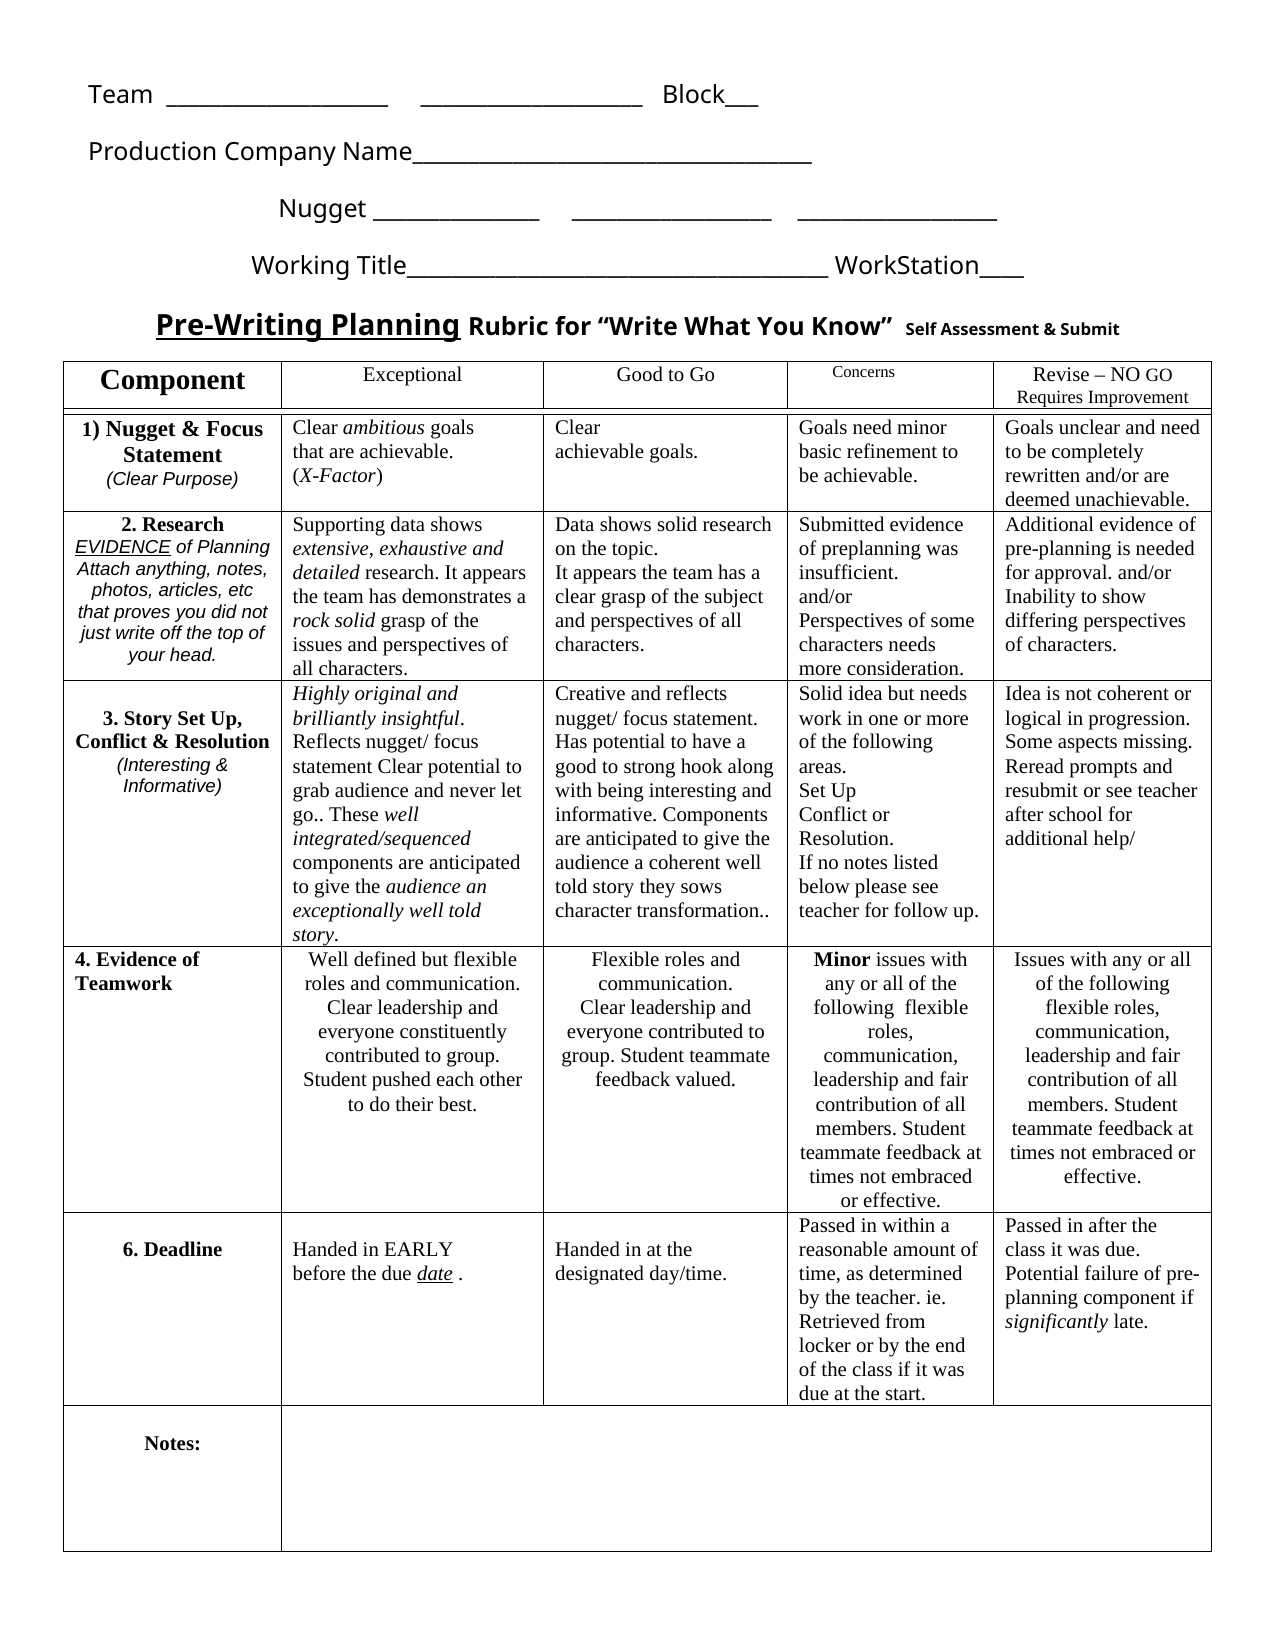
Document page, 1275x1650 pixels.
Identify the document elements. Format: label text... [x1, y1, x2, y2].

table_header Exceptional [282, 362, 543, 408]
text Team ____________________ ____________________ Block___ [75, 77, 1200, 111]
text Pre-Writing Planning Rubric for “Write What You Know” Self Assessment & Submit [75, 304, 1200, 344]
table_cell Well defined but flexible roles and communication. Clear leadership and everyone constituently contributed to group. Student pushed each other to do their best. [282, 947, 543, 1212]
table_header Revise – NO GO Requires Improvement [994, 362, 1211, 408]
table_cell Flexible roles and communication. Clear leadership and everyone contributed to group. Student teammate feedback valued. [544, 947, 787, 1212]
table_cell Handed in EARLY before the due date . [282, 1213, 543, 1405]
table_cell Notes: [64, 1406, 281, 1551]
table_cell Creative and reflects nugget/ focus statement. Has potential to have a good to strong hook along with being interesting and informative. Components are anticipated to give the audience a coherent well told story they sows character transformation.. [544, 681, 787, 946]
table_cell Issues with any or all of the following flexible roles, communication, leadership and fair contribution of all members. Student teammate feedback at times not embraced or effective. [994, 947, 1211, 1212]
table_cell Clear achievable goals. [544, 415, 787, 511]
text Working Title______________________________________ WorkStation____ [75, 247, 1200, 282]
table_cell 2. Research EVIDENCE of Planning Attach anything, notes, photos, articles, etc that proves you did not just write off the top of your head. [64, 512, 281, 680]
table_cell Data shows solid research on the topic. It appears the team has a clear grasp of the subject and perspectives of all characters. [544, 512, 787, 680]
text Nugget _______________ __________________ __________________ [75, 191, 1200, 225]
table_cell 3. Story Set Up, Conflict & Resolution (Interesting & Informative) [64, 681, 281, 946]
table_header Good to Go [544, 362, 787, 408]
table_cell Goals need minor basic refinement to be achievable. [788, 415, 993, 511]
table_cell Additional evidence of pre-planning is needed for approval. and/or Inability to show differing perspectives of characters. [994, 512, 1211, 680]
table_cell Supporting data shows extensive, exhaustive and detailed research. It appears the team has demonstrates a rock solid grasp of the issues and perspectives of all characters. [282, 512, 543, 680]
table_cell Minor issues with any or all of the following flexible roles, communication, leadership and fair contribution of all members. Student teammate feedback at times not embraced or effective. [788, 947, 993, 1212]
table_header Component [64, 362, 281, 408]
table_cell Highly original and brilliantly insightful. Reflects nugget/ focus statement Clear potential to grab audience and never let go.. These well integrated/sequenced components are anticipated to give the audience an exceptionally well told story. [282, 681, 543, 946]
text Production Company Name____________________________________ [75, 134, 1200, 168]
table_cell Handed in at the designated day/time. [544, 1213, 787, 1405]
table_cell Solid idea but needs work in one or more of the following areas. Set Up Conflict or Resolution. If no notes listed below please see teacher for follow up. [788, 681, 993, 946]
table_cell Idea is not coherent or logical in progression. Some aspects missing. Reread prompts and resubmit or see teacher after school for additional help/ [994, 681, 1211, 946]
table_cell 1) Nugget & Focus Statement (Clear Purpose) [64, 415, 281, 511]
table_cell Passed in within a reasonable amount of time, as determined by the teacher. ie. Retrieved from locker or by the end of the class if it was due at the start. [788, 1213, 993, 1405]
table_cell [282, 1406, 1211, 1551]
table_cell Passed in after the class it was due. Potential failure of pre-planning component if significantly late. [994, 1213, 1211, 1405]
table_cell 6. Deadline [64, 1213, 281, 1405]
table_cell 4. Evidence of Teamwork [64, 947, 281, 1212]
table_cell Goals unclear and need to be completely rewritten and/or are deemed unachievable. [994, 415, 1211, 511]
table_cell [64, 409, 1211, 413]
table_cell Submitted evidence of preplanning was insufficient. and/or Perspectives of some characters needs more consideration. [788, 512, 993, 680]
table_cell Clear ambitious goals that are achievable. (X-Factor) [282, 415, 543, 511]
table_header Concerns [788, 362, 993, 408]
